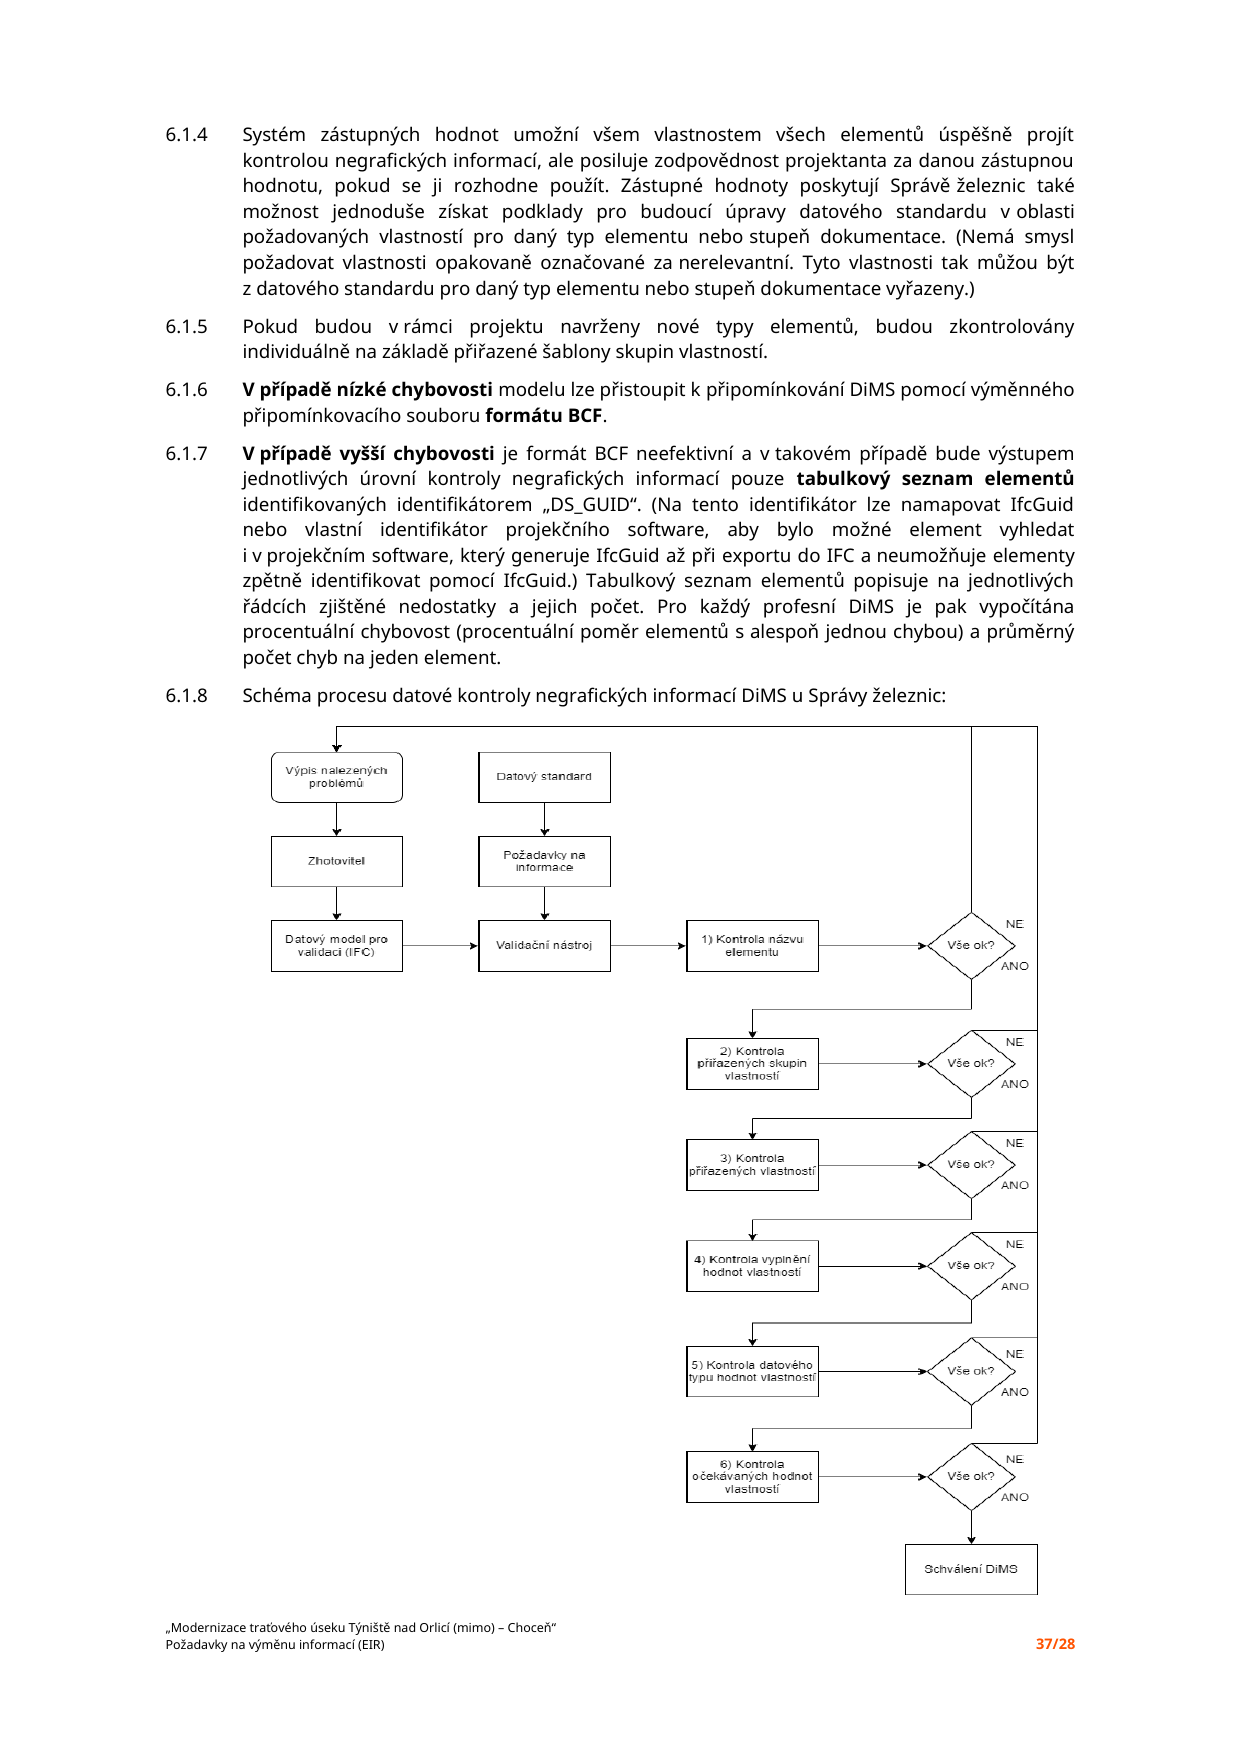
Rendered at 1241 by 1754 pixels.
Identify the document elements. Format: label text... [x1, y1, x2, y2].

picture [271, 720, 1047, 1595]
text Systém zástupných hodnot umožní všem vlastnostem všech elementů úspěšně projít kontrolou negrafických informací, ale posiluje zodpovědnost projektanta za danou zástupnou hodnotu, pokud se ji rozhodne použít. Zástupné hodnoty poskytují Správě železnic také možnost jednoduše získat podklady pro budoucí úpravy datového standardu v oblasti požadovaných vlastností pro daný typ elementu nebo stupeň dokumentace. (Nemá smysl požadovat vlastnosti opakovaně označované za nerelevantní. Tyto vlastnosti tak můžou být z datového standardu pro daný typ elementu nebo stupeň dokumentace vyřazeny.) [165, 122, 1075, 300]
text Pokud budou v rámci projektu navrženy nové typy elementů, budou zkontrolovány individuálně na základě přiřazené šablony skupin vlastností. [165, 313, 1075, 364]
text V případě nízké chybovosti modelu lze přistoupit k připomínkování DiMS pomocí výměnného připomínkovacího souboru formátu BCF. [165, 376, 1075, 427]
text V případě vyšší chybovosti je formát BCF neefektivní a v takovém případě bude výstupem jednotlivých úrovní kontroly negrafických informací pouze tabulkový seznam elementů identifikovaných identifikátorem „DS_GUID“. (Na tento identifikátor lze namapovat IfcGuid nebo vlastní identifikátor projekčního software, aby bylo možné element vyhledat i v projekčním software, který generuje IfcGuid až při exportu do IFC a neumožňuje elementy zpětně identifikovat pomocí IfcGuid.) Tabulkový seznam elementů popisuje na jednotlivých řádcích zjištěné nedostatky a jejich počet. Pro každý profesní DiMS je pak vypočítána procentuální chybovost (procentuální poměr elementů s alespoň jednou chybou) a průměrný počet chyb na jeden element. [165, 440, 1075, 670]
text Schéma procesu datové kontroly negrafických informací DiMS u Správy železnic: [165, 682, 1075, 708]
